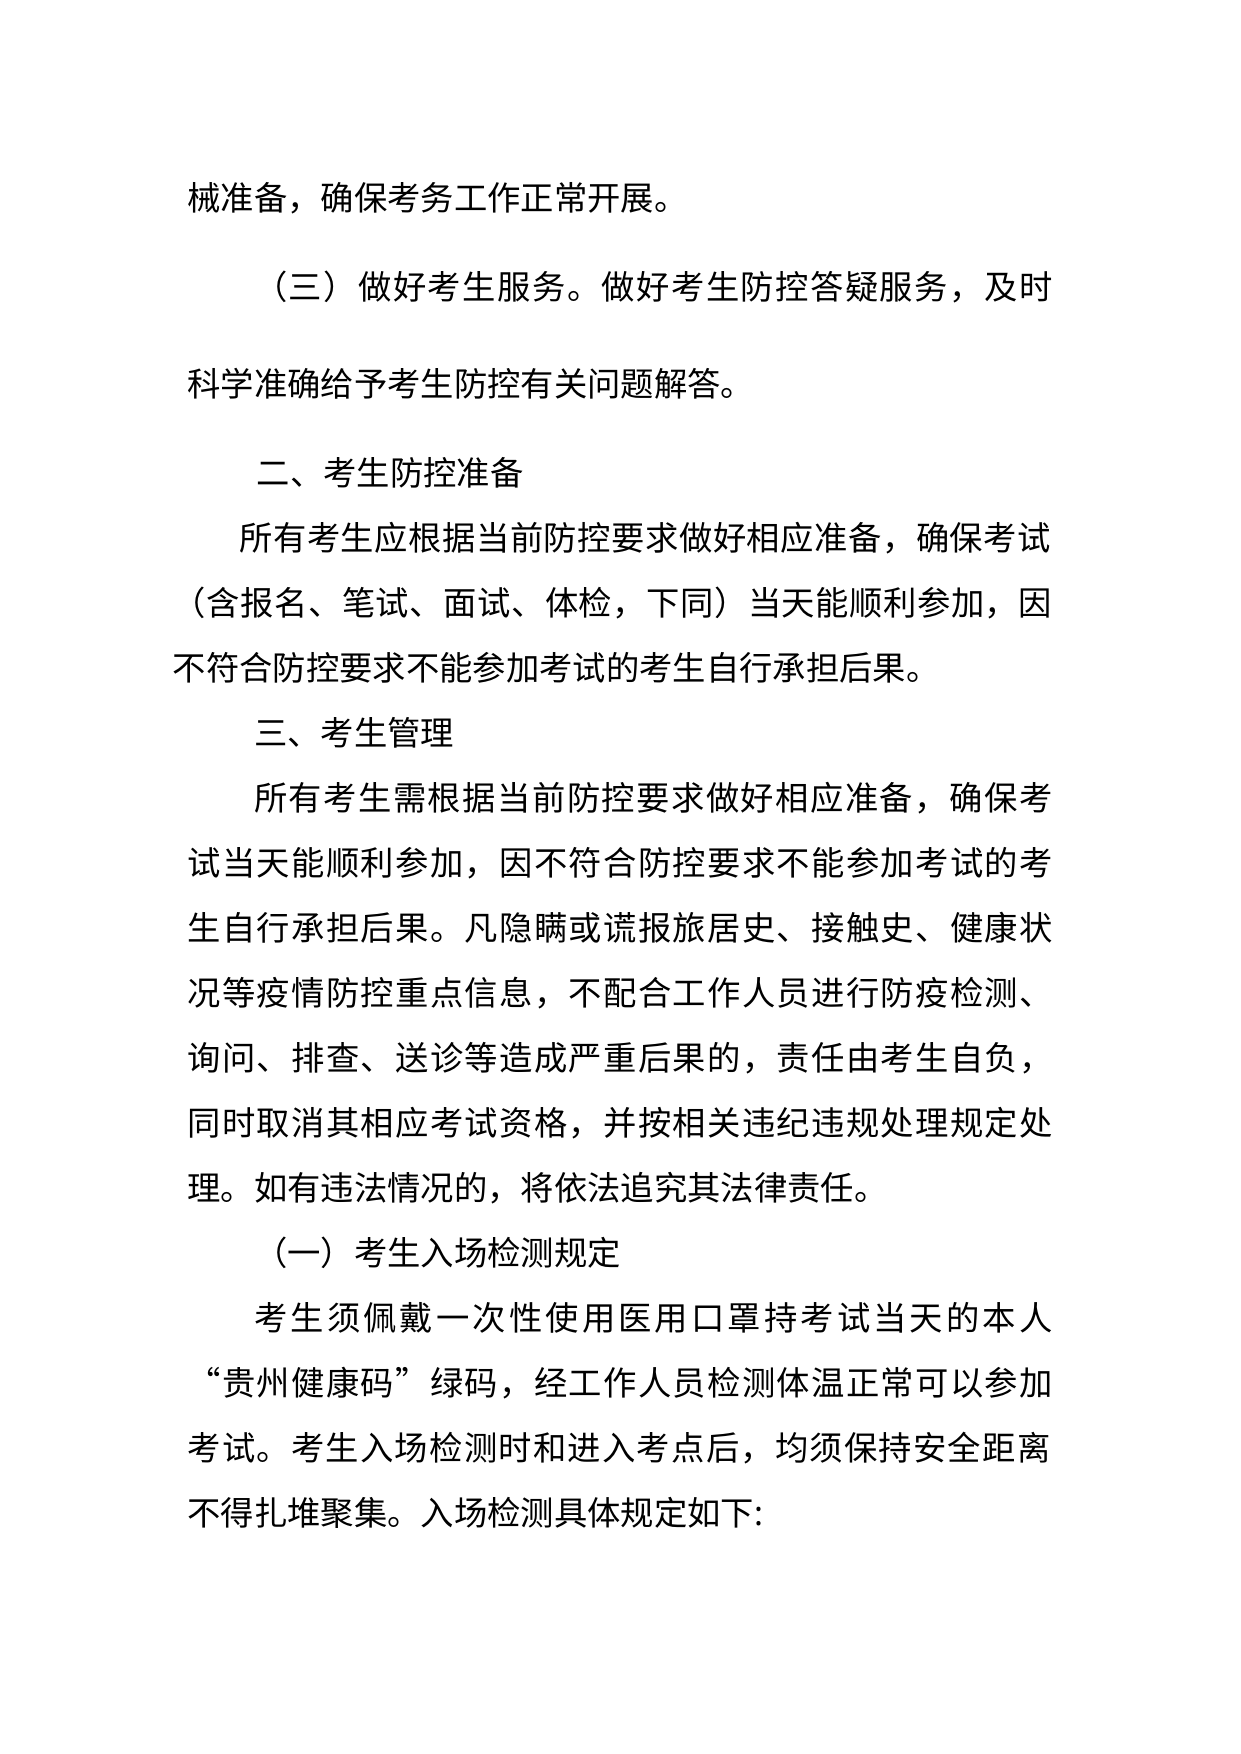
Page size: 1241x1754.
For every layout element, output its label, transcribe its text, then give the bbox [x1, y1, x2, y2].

text 所有考生需根据当前防控要求做好相应准备，确保考试当天能顺利参加，因不符合防控要求不能参加考试的考生自行承担后果。凡隐瞒或谎报旅居史、接触史、健康状况等疫情防控重点信息，不配合工作人员进行防疫检测、询问、排查、送诊等造成严重后果的，责任由考生自负，同时取消其相应考试资格，并按相关违纪违规处理规定处理。如有违法情况的，将依法追究其法律责任。 [187, 764, 1053, 1219]
text 二、考生防控准备 [257, 439, 1053, 504]
text （一）考生入场检测规定 [187, 1219, 1053, 1284]
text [187, 163, 1053, 228]
text 三、考生管理 [187, 699, 1053, 764]
text （三）做好考生服务。做好考生防控答疑服务，及时科学准确给予考生防控有关问题解答。 [187, 252, 1053, 415]
text 所有考生应根据当前防控要求做好相应准备，确保考试（含报名、笔试、面试、体检，下同）当天能顺利参加，因不符合防控要求不能参加考试的考生自行承担后果。 [172, 504, 1053, 699]
text 考生须佩戴一次性使用医用口罩持考试当天的本人“贵州健康码”绿码，经工作人员检测体温正常可以参加考试。考生入场检测时和进入考点后，均须保持安全距离，不得扎堆聚集。入场检测具体规定如下: [187, 1284, 1053, 1544]
